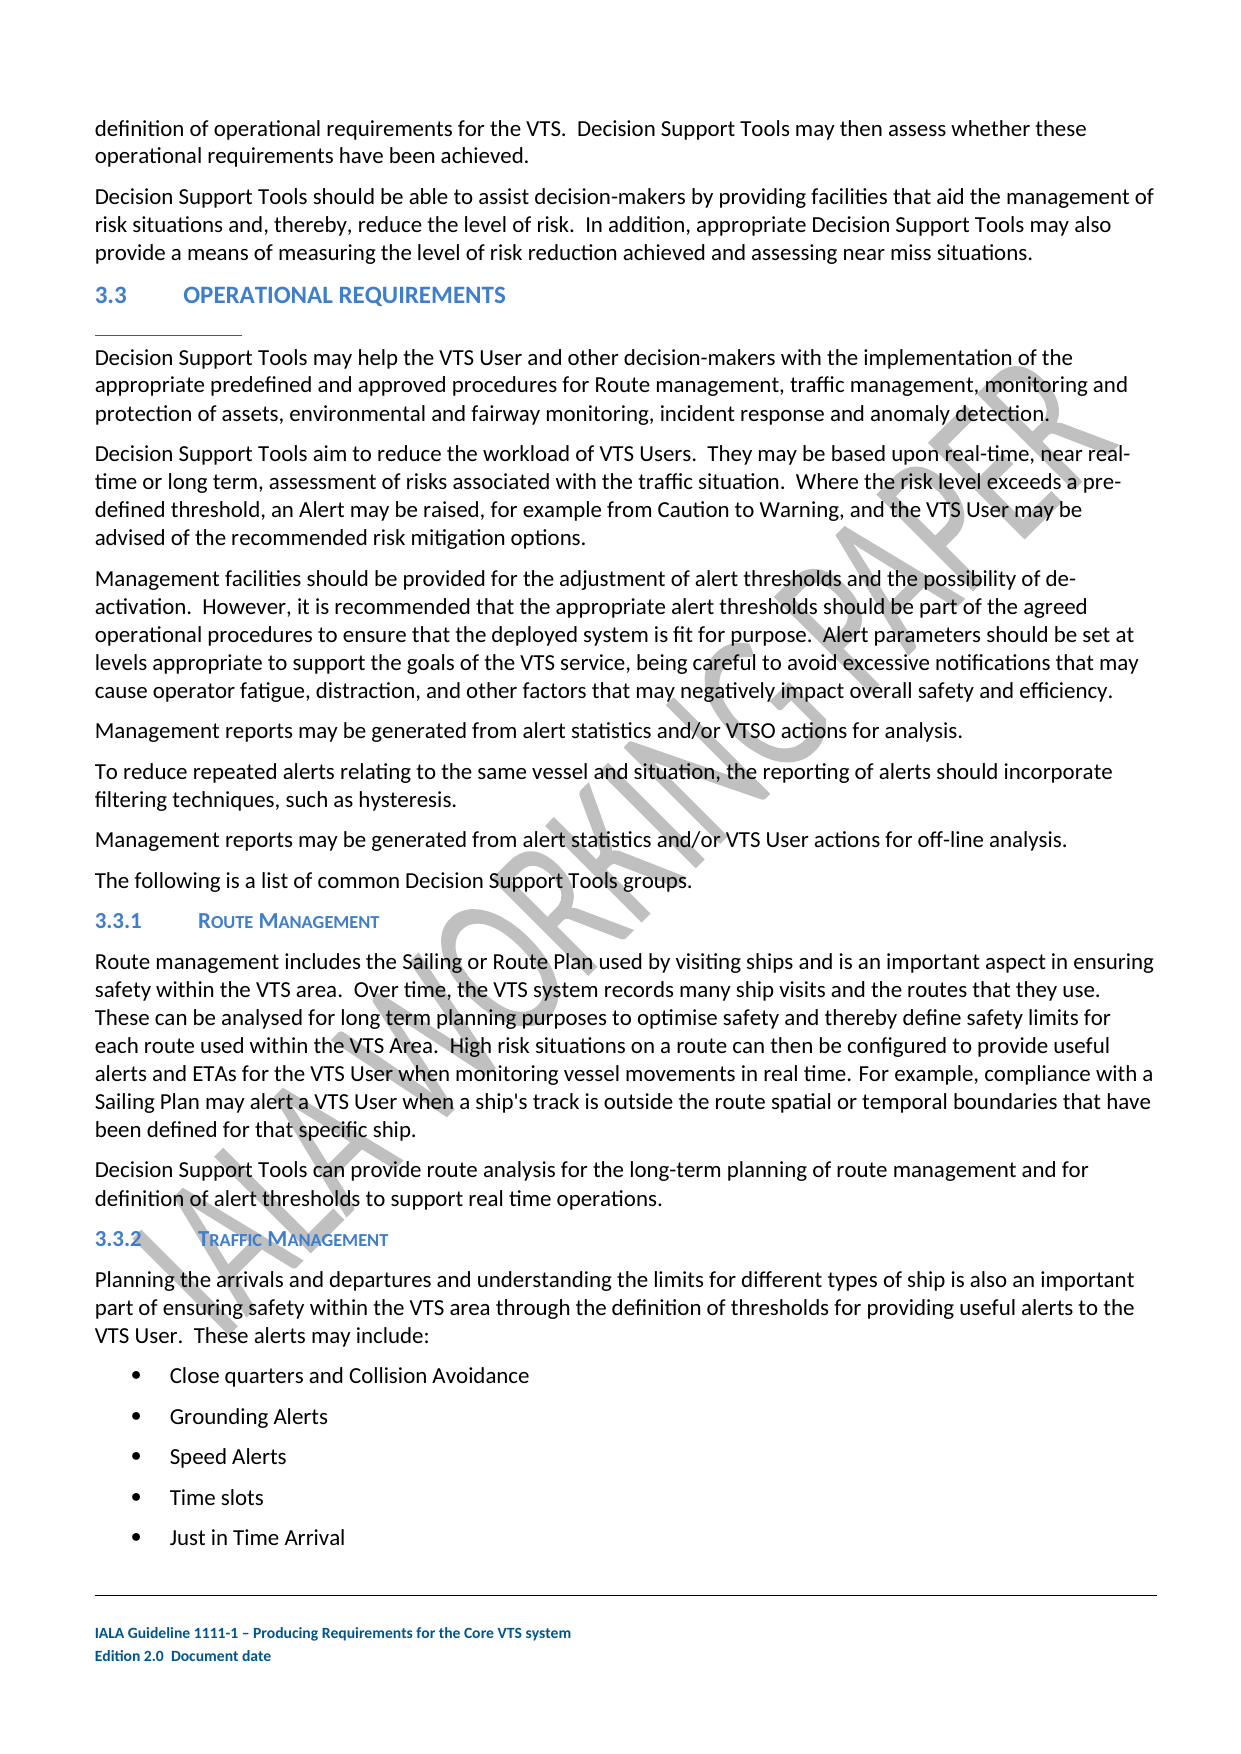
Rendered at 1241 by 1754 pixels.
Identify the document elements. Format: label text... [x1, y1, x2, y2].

text Planning the arrivals and departures and understanding the limits for different types of ship is also an important part of ensuring safety within the VTS area through the definition of thresholds for providing useful alerts to the VTS User. These alerts may include: [94, 1265, 1157, 1349]
text Decision Support Tools can provide route analysis for the long-term planning of route management and for definition of alert thresholds to support real time operations. [94, 1156, 1157, 1212]
text The following is a list of common Decision Support Tools groups. [94, 866, 1157, 894]
text Management facilities should be provided for the adjustment of alert thresholds and the possibility of de-activation. However, it is recommended that the appropriate alert thresholds should be part of the agreed operational procedures to ensure that the deployed system is fit for purpose. Alert parameters should be set at levels appropriate to support the goals of the VTS service, being careful to avoid excessive notifications that may cause operator fatigue, distraction, and other factors that may negatively impact overall safety and efficiency. [94, 564, 1157, 704]
subtitle Route Management [94, 906, 1069, 934]
text Decision Support Tools aim to reduce the workload of VTS Users. They may be based upon real-time, near real-time or long term, assessment of risks associated with the traffic situation. Where the risk level exceeds a pre-defined threshold, an Alert may be raised, for example from Caution to Warning, and the VTS User may be advised of the recommended risk mitigation options. [94, 439, 1157, 551]
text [94, 114, 1157, 170]
text Route management includes the Sailing or Route Plan used by visiting ships and is an important aspect in ensuring safety within the VTS area. Over time, the VTS system records many ship visits and the routes that they use. These can be analysed for long term planning purposes to optimise safety and thereby define safety limits for each route used within the VTS Area. High risk situations on a route can then be configured to provide useful alerts and ETAs for the VTS User when monitoring vessel movements in real time. For example, compliance with a Sailing Plan may alert a VTS User when a ship's track is outside the route spatial or temporal boundaries that have been defined for that specific ship. [94, 947, 1157, 1143]
text To reduce repeated alerts relating to the same vessel and situation, the reporting of alerts should incorporate filtering techniques, such as hysteresis. [94, 757, 1157, 813]
subtitle Traffic Management [94, 1224, 1069, 1252]
list Just in Time Arrival [132, 1523, 1157, 1551]
list Close quarters and Collision Avoidance [132, 1361, 1157, 1389]
text Decision Support Tools may help the VTS User and other decision-makers with the implementation of the appropriate predefined and approved procedures for Route management, traffic management, monitoring and protection of assets, environmental and fairway monitoring, incident response and anomaly detection. [94, 343, 1157, 427]
list Grounding Alerts [132, 1402, 1157, 1430]
list Time slots [132, 1483, 1157, 1511]
text Management reports may be generated from alert statistics and/or VTSO actions for analysis. [94, 716, 1157, 744]
list Speed Alerts [132, 1442, 1157, 1470]
text Management reports may be generated from alert statistics and/or VTS User actions for off-line analysis. [94, 825, 1157, 853]
subtitle Operational Requirements [94, 279, 1157, 309]
text Decision Support Tools should be able to assist decision-makers by providing facilities that aid the management of risk situations and, thereby, reduce the level of risk. In addition, appropriate Decision Support Tools may also provide a means of measuring the level of risk reduction achieved and assessing near miss situations. [94, 182, 1157, 266]
